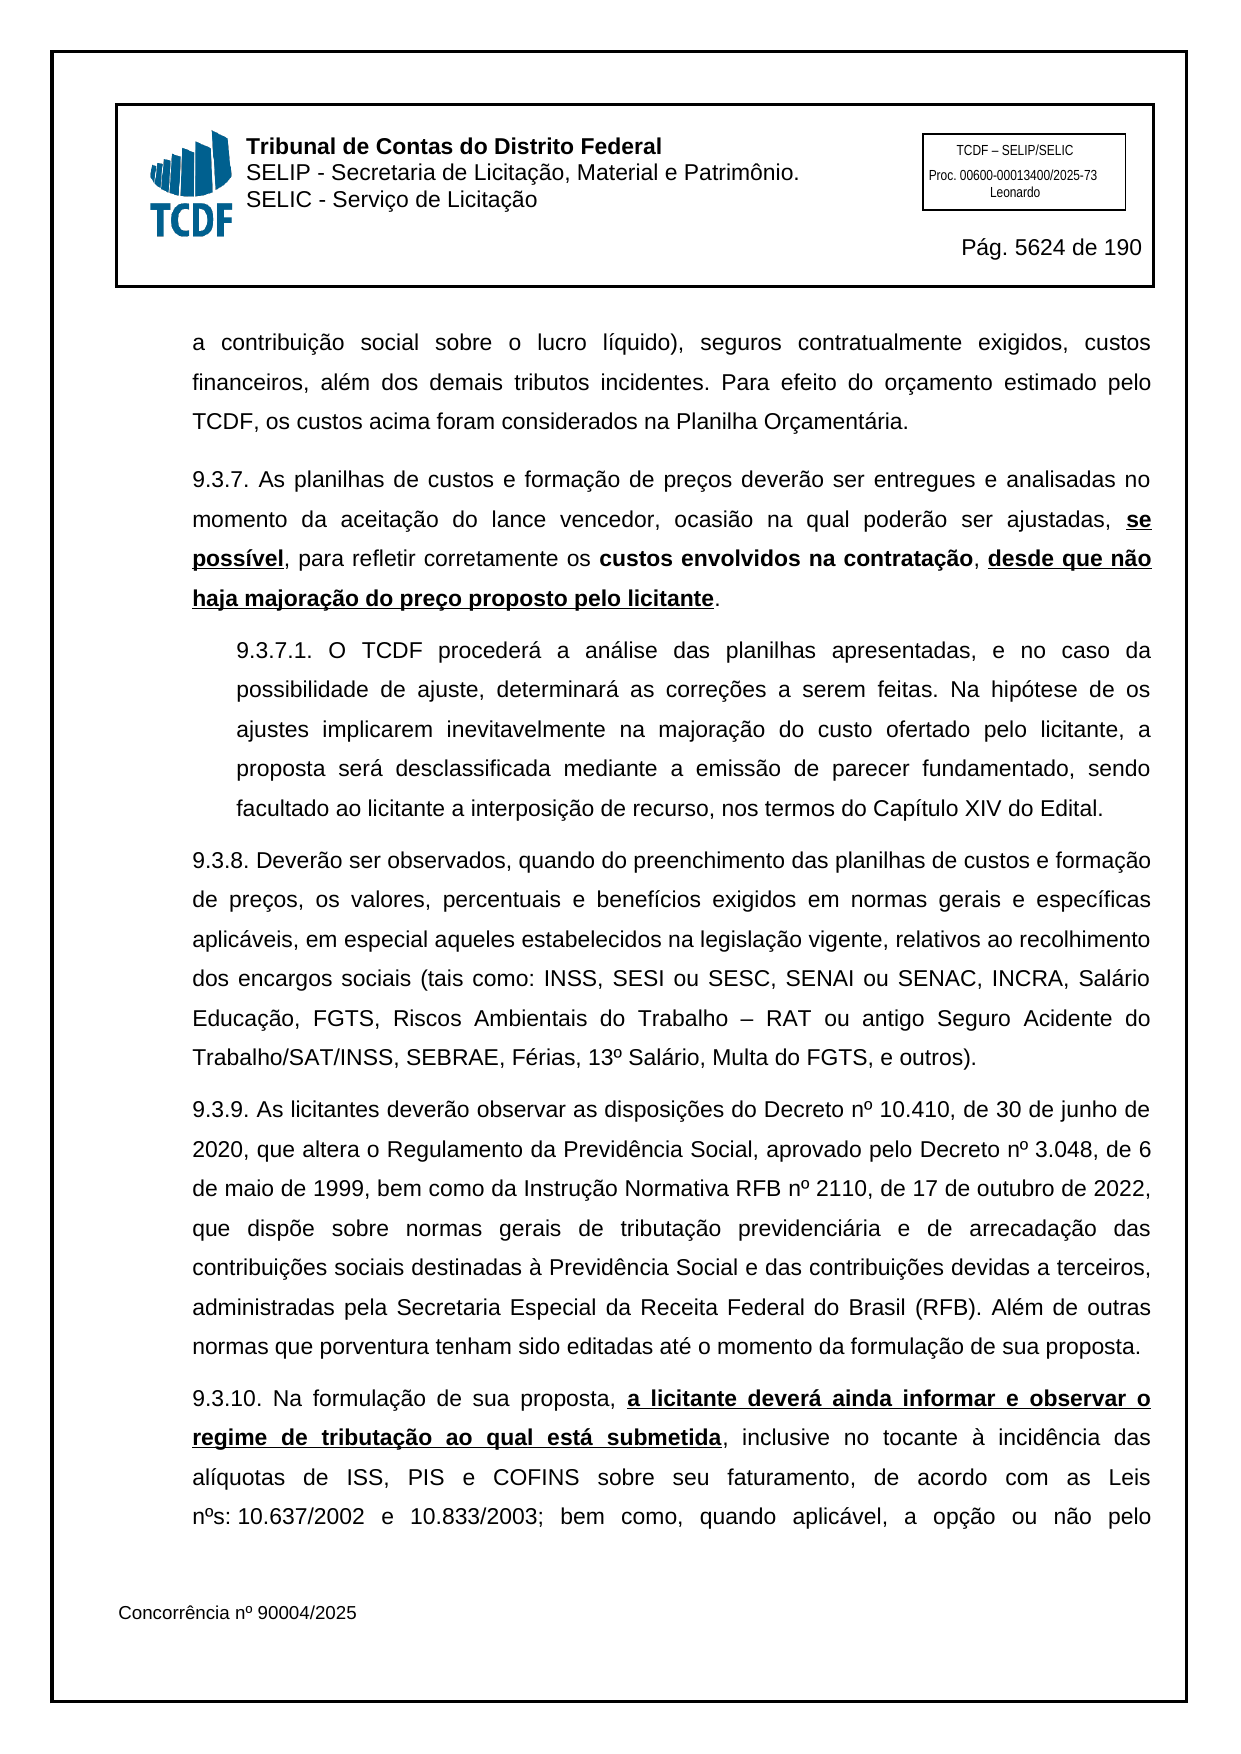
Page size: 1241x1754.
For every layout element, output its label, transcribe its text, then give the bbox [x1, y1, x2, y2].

subtitle As licitantes deverão observar as disposições do Decreto nº 10.410, de 30 de junho de 2020, que altera o Regulamento da Previdência Social, aprovado pelo Decreto nº 3.048, de 6 de maio de 1999, bem como da Instrução Normativa RFB nº 2110, de 17 de outubro de 2022, que dispõe sobre normas gerais de tributação previdenciária e de arrecadação das contribuições sociais destinadas à Previdência Social e das contribuições devidas a terceiros, administradas pela Secretaria Especial da Receita Federal do Brasil (RFB). Além de outras normas que porventura tenham sido editadas até o momento da formulação de sua proposta. [192, 1096, 1152, 1359]
subtitle Deverão ser observados, quando do preenchimento das planilhas de custos e formação de preços, os valores, percentuais e benefícios exigidos em normas gerais e específicas aplicáveis, em especial aqueles estabelecidos na legislação vigente, relativos ao recolhimento dos encargos sociais (tais como: INSS, SESI ou SESC, SENAI ou SENAC, INCRA, Salário Educação, FGTS, Riscos Ambientais do Trabalho – RAT ou antigo Seguro Acidente do Trabalho/SAT/INSS, SEBRAE, Férias, 13º Salário, Multa do FGTS, e outros). [192, 847, 1152, 1070]
picture [135, 128, 247, 239]
subtitle As planilhas de custos e formação de preços deverão ser entregues e analisadas no momento da aceitação do lance vencedor, ocasião na qual poderão ser ajustadas, se possível, para refletir corretamente os custos envolvidos na contratação, desde que não haja majoração do preço proposto pelo licitante. [192, 466, 1152, 611]
subtitle O TCDF procederá a análise das planilhas apresentadas, e no caso da possibilidade de ajuste, determinará as correções a serem feitas. Na hipótese de os ajustes implicarem inevitavelmente na majoração do custo ofertado pelo licitante, a proposta será desclassificada mediante a emissão de parecer fundamentado, sendo facultado ao licitante a interposição de recurso, nos termos do Capítulo XIV do Edital. [236, 637, 1152, 821]
